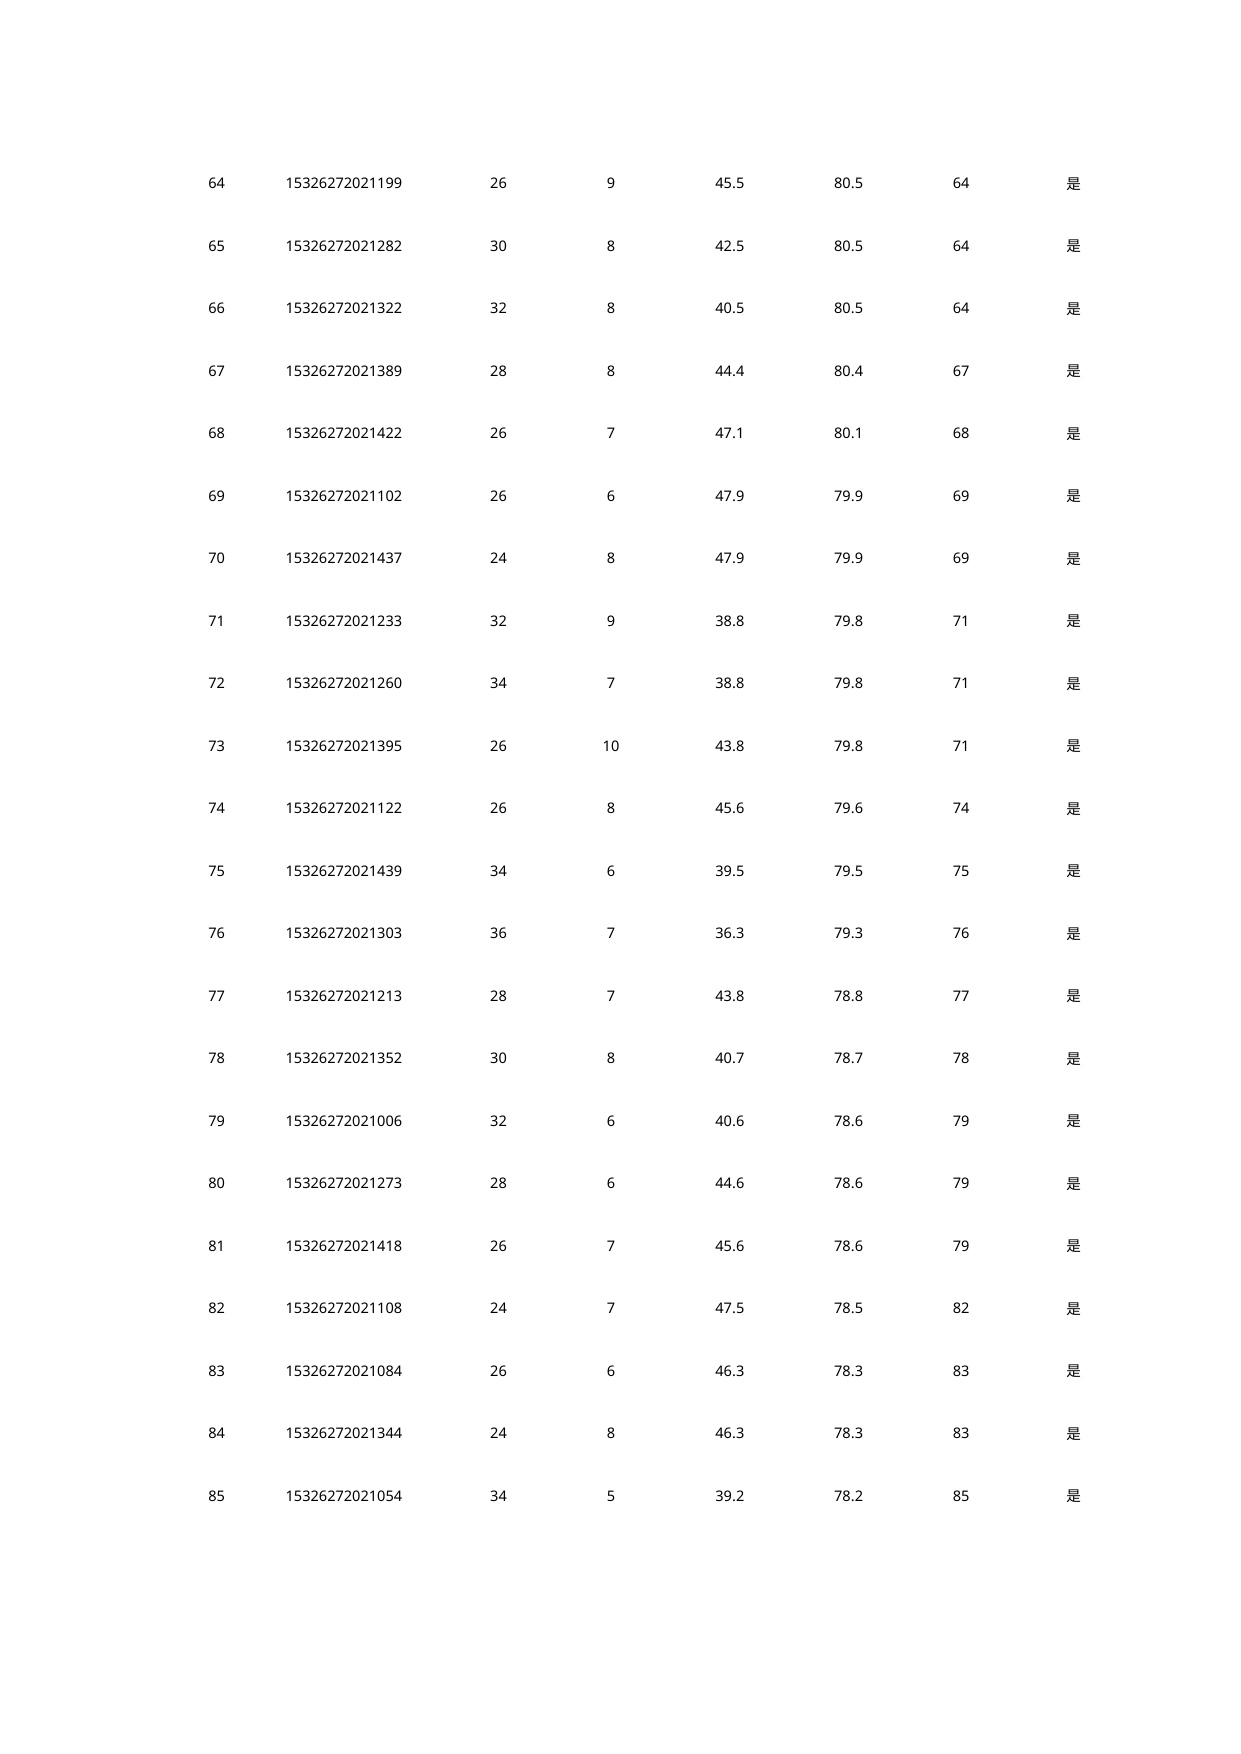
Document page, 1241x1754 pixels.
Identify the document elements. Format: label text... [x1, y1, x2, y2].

table_cell 6 [555, 1162, 667, 1224]
table_cell 64 [188, 162, 245, 224]
table_cell 26 [442, 475, 554, 537]
table_cell 是 [1017, 787, 1130, 849]
table_cell 10 [555, 725, 667, 787]
table_cell 6 [555, 850, 667, 912]
table_cell 84 [188, 1412, 245, 1474]
table_cell 7 [555, 975, 667, 1037]
table_cell 是 [1017, 1037, 1130, 1099]
table_cell 36.3 [667, 912, 792, 974]
table_cell 36 [442, 912, 554, 974]
table_cell 5 [555, 1475, 667, 1537]
table_cell 34 [442, 1475, 554, 1537]
table_cell 79.5 [792, 850, 905, 912]
table_cell 15326272021084 [245, 1350, 442, 1412]
table_cell 39.5 [667, 850, 792, 912]
table_cell 15326272021282 [245, 225, 442, 287]
table_cell 15326272021422 [245, 412, 442, 474]
table_cell 是 [1017, 662, 1130, 724]
table_cell 是 [1017, 1225, 1130, 1287]
table_cell 是 [1017, 162, 1130, 224]
table_cell 74 [188, 787, 245, 849]
table_cell 26 [442, 412, 554, 474]
table_cell 80.1 [792, 412, 905, 474]
table_cell 是 [1017, 600, 1130, 662]
table_cell 78.6 [792, 1100, 905, 1162]
table_cell 77 [188, 975, 245, 1037]
table_cell 64 [905, 287, 1017, 349]
table_cell 79 [905, 1162, 1017, 1224]
table_cell 是 [1017, 1412, 1130, 1474]
table_cell 39.2 [667, 1475, 792, 1537]
table_cell 43.8 [667, 975, 792, 1037]
table_cell 15326272021439 [245, 850, 442, 912]
table_cell 47.5 [667, 1287, 792, 1349]
table_cell 6 [555, 1100, 667, 1162]
table_cell 82 [905, 1287, 1017, 1349]
table_cell 34 [442, 850, 554, 912]
table_cell 73 [188, 725, 245, 787]
table_cell 79 [188, 1100, 245, 1162]
table_cell 75 [188, 850, 245, 912]
table_cell 40.7 [667, 1037, 792, 1099]
table_cell 46.3 [667, 1412, 792, 1474]
table_cell 8 [555, 1412, 667, 1474]
table_cell 15326272021102 [245, 475, 442, 537]
table_cell 30 [442, 1037, 554, 1099]
table_cell 43.8 [667, 725, 792, 787]
table_cell 15326272021199 [245, 162, 442, 224]
table_cell 78.3 [792, 1412, 905, 1474]
table_cell 79.9 [792, 537, 905, 599]
table_cell 7 [555, 912, 667, 974]
table_cell 是 [1017, 1475, 1130, 1537]
table_cell 15326272021006 [245, 1100, 442, 1162]
table_cell 79.8 [792, 600, 905, 662]
table_cell 78 [188, 1037, 245, 1099]
table_cell 79 [905, 1225, 1017, 1287]
table_cell 71 [188, 600, 245, 662]
table_cell 15326272021395 [245, 725, 442, 787]
table_cell 7 [555, 662, 667, 724]
table_cell 8 [555, 787, 667, 849]
table_cell 是 [1017, 475, 1130, 537]
table_cell 8 [555, 287, 667, 349]
table_cell 是 [1017, 850, 1130, 912]
table_cell 34 [442, 662, 554, 724]
table_cell 15326272021122 [245, 787, 442, 849]
table_cell 15326272021352 [245, 1037, 442, 1099]
table_cell 26 [442, 1350, 554, 1412]
table_cell 26 [442, 162, 554, 224]
table_cell 7 [555, 1287, 667, 1349]
table_cell 40.6 [667, 1100, 792, 1162]
table_cell 78.8 [792, 975, 905, 1037]
table_cell 15326272021108 [245, 1287, 442, 1349]
table_cell 是 [1017, 912, 1130, 974]
table_cell 26 [442, 725, 554, 787]
table_cell 是 [1017, 975, 1130, 1037]
table_cell 68 [905, 412, 1017, 474]
table_cell 42.5 [667, 225, 792, 287]
table_cell 15326272021437 [245, 537, 442, 599]
table_cell 81 [188, 1225, 245, 1287]
table_cell 80.4 [792, 350, 905, 412]
table_cell 15326272021213 [245, 975, 442, 1037]
table_cell 79 [905, 1100, 1017, 1162]
table_cell 79.3 [792, 912, 905, 974]
table_cell 是 [1017, 225, 1130, 287]
table_cell 32 [442, 287, 554, 349]
table_cell 8 [555, 225, 667, 287]
table_cell 是 [1017, 1162, 1130, 1224]
table_cell 24 [442, 1287, 554, 1349]
table_cell 69 [188, 475, 245, 537]
table_cell 32 [442, 600, 554, 662]
table_cell 7 [555, 412, 667, 474]
table_cell 47.9 [667, 537, 792, 599]
table_cell 72 [188, 662, 245, 724]
table_cell 是 [1017, 350, 1130, 412]
table_cell 64 [905, 162, 1017, 224]
table_cell 65 [188, 225, 245, 287]
table_cell 74 [905, 787, 1017, 849]
table_cell 80 [188, 1162, 245, 1224]
table_cell 83 [188, 1350, 245, 1412]
table_cell 78.3 [792, 1350, 905, 1412]
table_cell 26 [442, 1225, 554, 1287]
table_cell 是 [1017, 537, 1130, 599]
table_cell 8 [555, 350, 667, 412]
table_cell 82 [188, 1287, 245, 1349]
table_cell 30 [442, 225, 554, 287]
table_cell 64 [905, 225, 1017, 287]
table_cell 9 [555, 600, 667, 662]
table_cell 69 [905, 537, 1017, 599]
table_cell 78.2 [792, 1475, 905, 1537]
table_cell 6 [555, 475, 667, 537]
table_cell 15326272021344 [245, 1412, 442, 1474]
table_cell 78.6 [792, 1162, 905, 1224]
table_cell 79.9 [792, 475, 905, 537]
table_cell 47.9 [667, 475, 792, 537]
table_cell 80.5 [792, 287, 905, 349]
table_cell 是 [1017, 1100, 1130, 1162]
table_cell 9 [555, 162, 667, 224]
table_cell 79.6 [792, 787, 905, 849]
table_cell 15326272021303 [245, 912, 442, 974]
table_cell 28 [442, 975, 554, 1037]
table_cell 40.5 [667, 287, 792, 349]
table_cell 79.8 [792, 725, 905, 787]
table_cell 76 [905, 912, 1017, 974]
table_cell 28 [442, 350, 554, 412]
table_cell 是 [1017, 1287, 1130, 1349]
table_cell 45.6 [667, 1225, 792, 1287]
table_cell 70 [188, 537, 245, 599]
table_cell 83 [905, 1350, 1017, 1412]
table_cell 是 [1017, 1350, 1130, 1412]
table_cell 28 [442, 1162, 554, 1224]
table_cell 15326272021054 [245, 1475, 442, 1537]
table_cell 15326272021273 [245, 1162, 442, 1224]
table_cell 85 [188, 1475, 245, 1537]
table_cell 67 [188, 350, 245, 412]
table_cell 80.5 [792, 162, 905, 224]
table_cell 85 [905, 1475, 1017, 1537]
table_cell 78.5 [792, 1287, 905, 1349]
table_cell 7 [555, 1225, 667, 1287]
table_cell 69 [905, 475, 1017, 537]
table_cell 71 [905, 600, 1017, 662]
table_cell 8 [555, 1037, 667, 1099]
table_cell 44.6 [667, 1162, 792, 1224]
table_cell 78 [905, 1037, 1017, 1099]
table_cell 15326272021418 [245, 1225, 442, 1287]
table_cell 76 [188, 912, 245, 974]
table_cell 79.8 [792, 662, 905, 724]
table_cell 26 [442, 787, 554, 849]
table_cell 15326272021260 [245, 662, 442, 724]
table_cell 80.5 [792, 225, 905, 287]
table_cell 68 [188, 412, 245, 474]
table_cell 38.8 [667, 600, 792, 662]
table_cell 75 [905, 850, 1017, 912]
table_cell 47.1 [667, 412, 792, 474]
table_cell 15326272021233 [245, 600, 442, 662]
table_cell 8 [555, 537, 667, 599]
table_cell 15326272021322 [245, 287, 442, 349]
table_cell 78.7 [792, 1037, 905, 1099]
table_cell 71 [905, 662, 1017, 724]
table_cell 45.5 [667, 162, 792, 224]
table_cell 24 [442, 537, 554, 599]
table_cell 66 [188, 287, 245, 349]
table_cell 15326272021389 [245, 350, 442, 412]
table_cell 38.8 [667, 662, 792, 724]
table_cell 78.6 [792, 1225, 905, 1287]
table_cell 6 [555, 1350, 667, 1412]
table_cell 32 [442, 1100, 554, 1162]
table_cell 71 [905, 725, 1017, 787]
table_cell 46.3 [667, 1350, 792, 1412]
table_cell 44.4 [667, 350, 792, 412]
table_cell 45.6 [667, 787, 792, 849]
table_cell 77 [905, 975, 1017, 1037]
table_cell 83 [905, 1412, 1017, 1474]
table_cell 是 [1017, 287, 1130, 349]
table_cell 是 [1017, 412, 1130, 474]
table_cell 是 [1017, 725, 1130, 787]
table_cell 67 [905, 350, 1017, 412]
table_cell 24 [442, 1412, 554, 1474]
